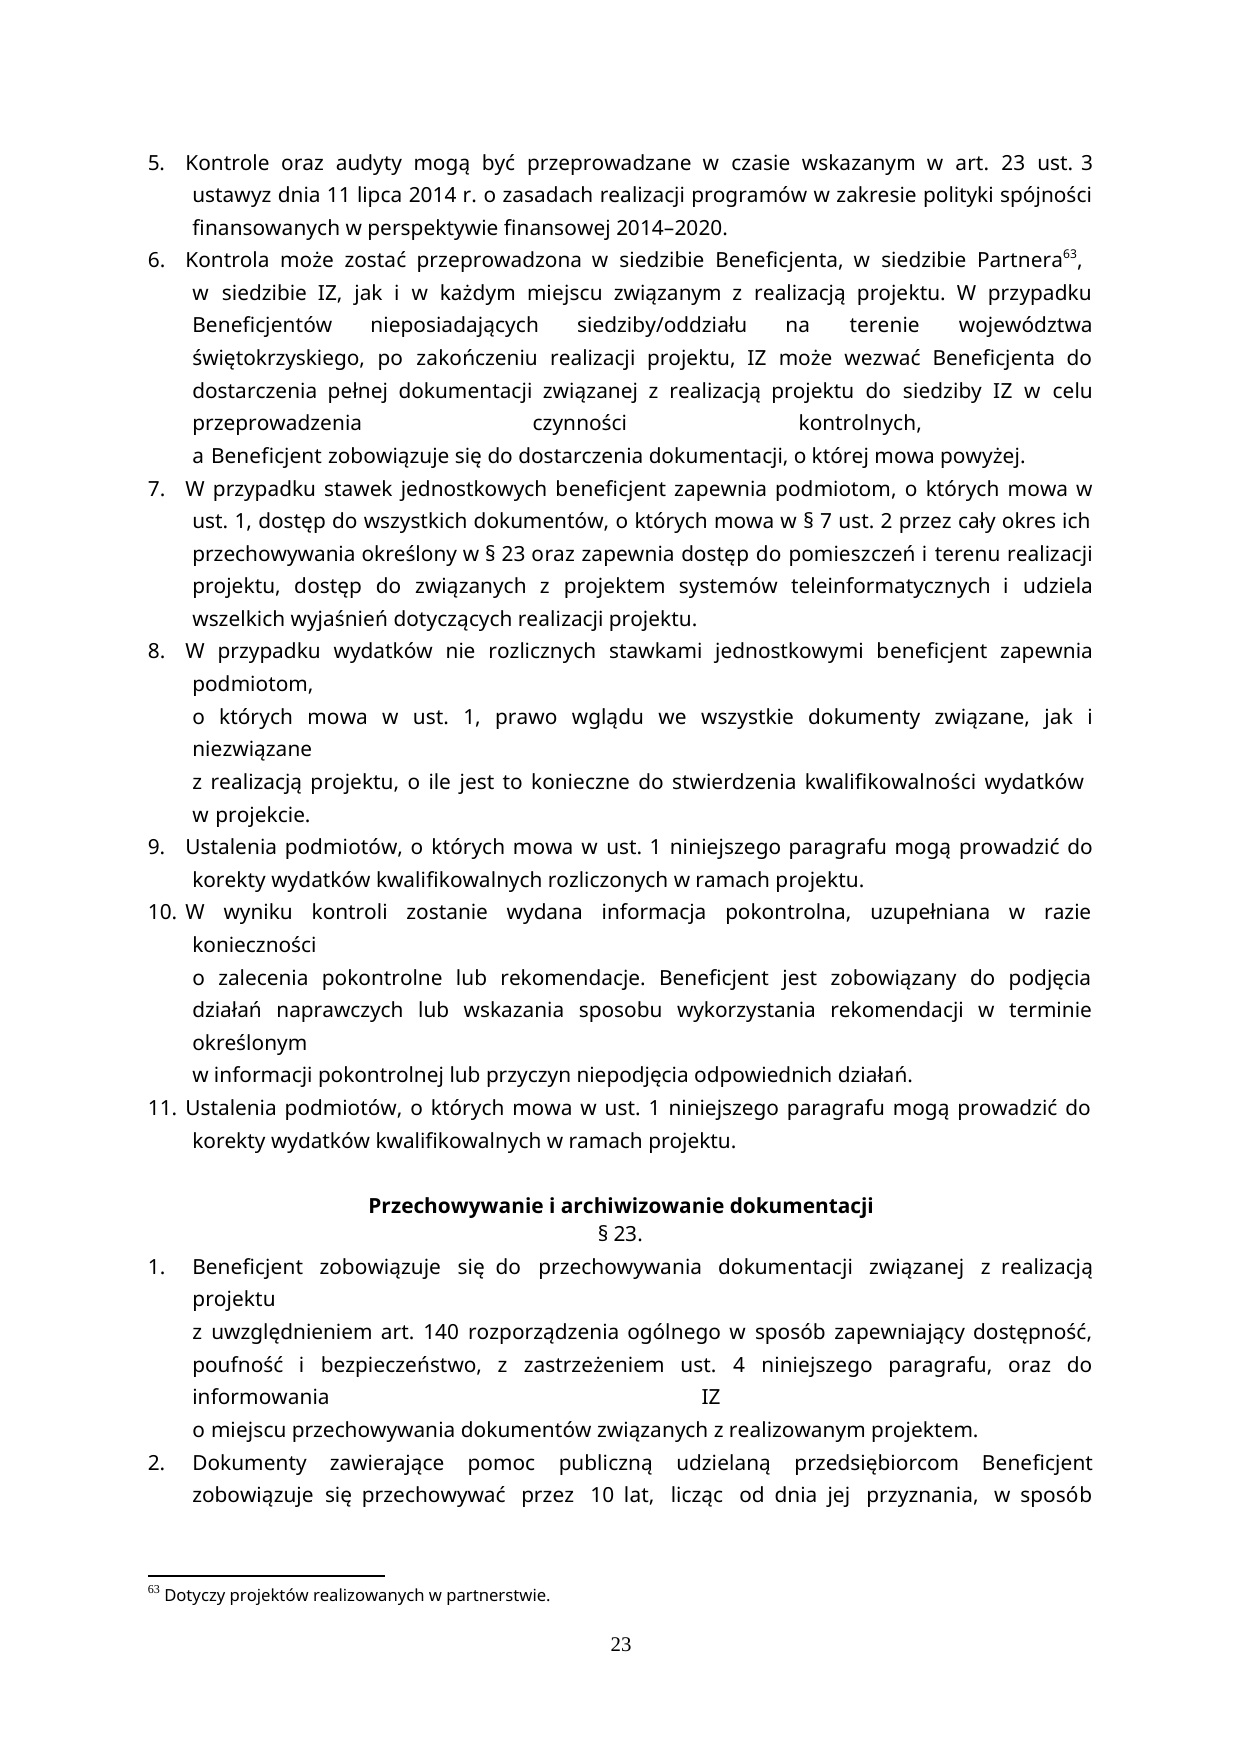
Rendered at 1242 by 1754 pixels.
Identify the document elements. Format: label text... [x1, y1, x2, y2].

text Przechowywanie i archiwizowanie dokumentacji [148, 1191, 1094, 1219]
list Ustalenia podmiotów, o których mowa w ust. 1 niniejszego paragrafu mogą prowadzić do korekty wydatków kwalifikowalnych w ramach projektu. [148, 1093, 1093, 1154]
list Kontrole oraz audyty mogą być przeprowadzane w czasie wskazanym w art. 23 ust. 3 ustawyz dnia 11 lipca 2014 r. o zasadach realizacji programów w zakresie polityki spójności finansowanych w perspektywie finansowej 2014–2020. [148, 148, 1093, 241]
list W przypadku wydatków nie rozlicznych stawkami jednostkowymi beneficjent zapewnia podmiotom, o których mowa w ust. 1, prawo wglądu we wszystkie dokumenty związane, jak i niezwiązane z realizacją projektu, o ile jest to konieczne do stwierdzenia kwalifikowalności wydatków w projekcie. [148, 637, 1093, 828]
list Beneficjent zobowiązuje się do przechowywania dokumentacji związanej z realizacją projektu z uwzględnieniem art. 140 rozporządzenia ogólnego w sposób zapewniający dostępność, poufność i bezpieczeństwo, z zastrzeżeniem ust. 4 niniejszego paragrafu, oraz do informowania IZ o miejscu przechowywania dokumentów związanych z realizowanym projektem. [148, 1252, 1093, 1443]
list Ustalenia podmiotów, o których mowa w ust. 1 niniejszego paragrafu mogą prowadzić do korekty wydatków kwalifikowalnych rozliczonych w ramach projektu. [148, 832, 1093, 893]
text § 23. [148, 1219, 1093, 1248]
list Kontrola może zostać przeprowadzona w siedzibie Beneficjenta, w siedzibie Partnera, w siedzibie IZ, jak i w każdym miejscu związanym z realizacją projektu. W przypadku Beneficjentów nieposiadających siedziby/oddziału na terenie województwa świętokrzyskiego, po zakończeniu realizacji projektu, IZ może wezwać Beneficjenta do dostarczenia pełnej dokumentacji związanej z realizacją projektu do siedziby IZ w celu przeprowadzenia czynności kontrolnych, a Beneficjent zobowiązuje się do dostarczenia dokumentacji, o której mowa powyżej. [148, 245, 1093, 469]
list W przypadku stawek jednostkowych beneficjent zapewnia podmiotom, o których mowa w ust. 1, dostęp do wszystkich dokumentów, o których mowa w § 7 ust. 2 przez cały okres ich przechowywania określony w § 23 oraz zapewnia dostęp do pomieszczeń i terenu realizacji projektu, dostęp do związanych z projektem systemów teleinformatycznych i udziela wszelkich wyjaśnień dotyczących realizacji projektu. [148, 474, 1093, 632]
list W wyniku kontroli zostanie wydana informacja pokontrolna, uzupełniana w razie konieczności o zalecenia pokontrolne lub rekomendacje. Beneficjent jest zobowiązany do podjęcia działań naprawczych lub wskazania sposobu wykorzystania rekomendacji w terminie określonym w informacji pokontrolnej lub przyczyn niepodjęcia odpowiednich działań. [148, 897, 1093, 1089]
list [148, 1448, 1093, 1509]
